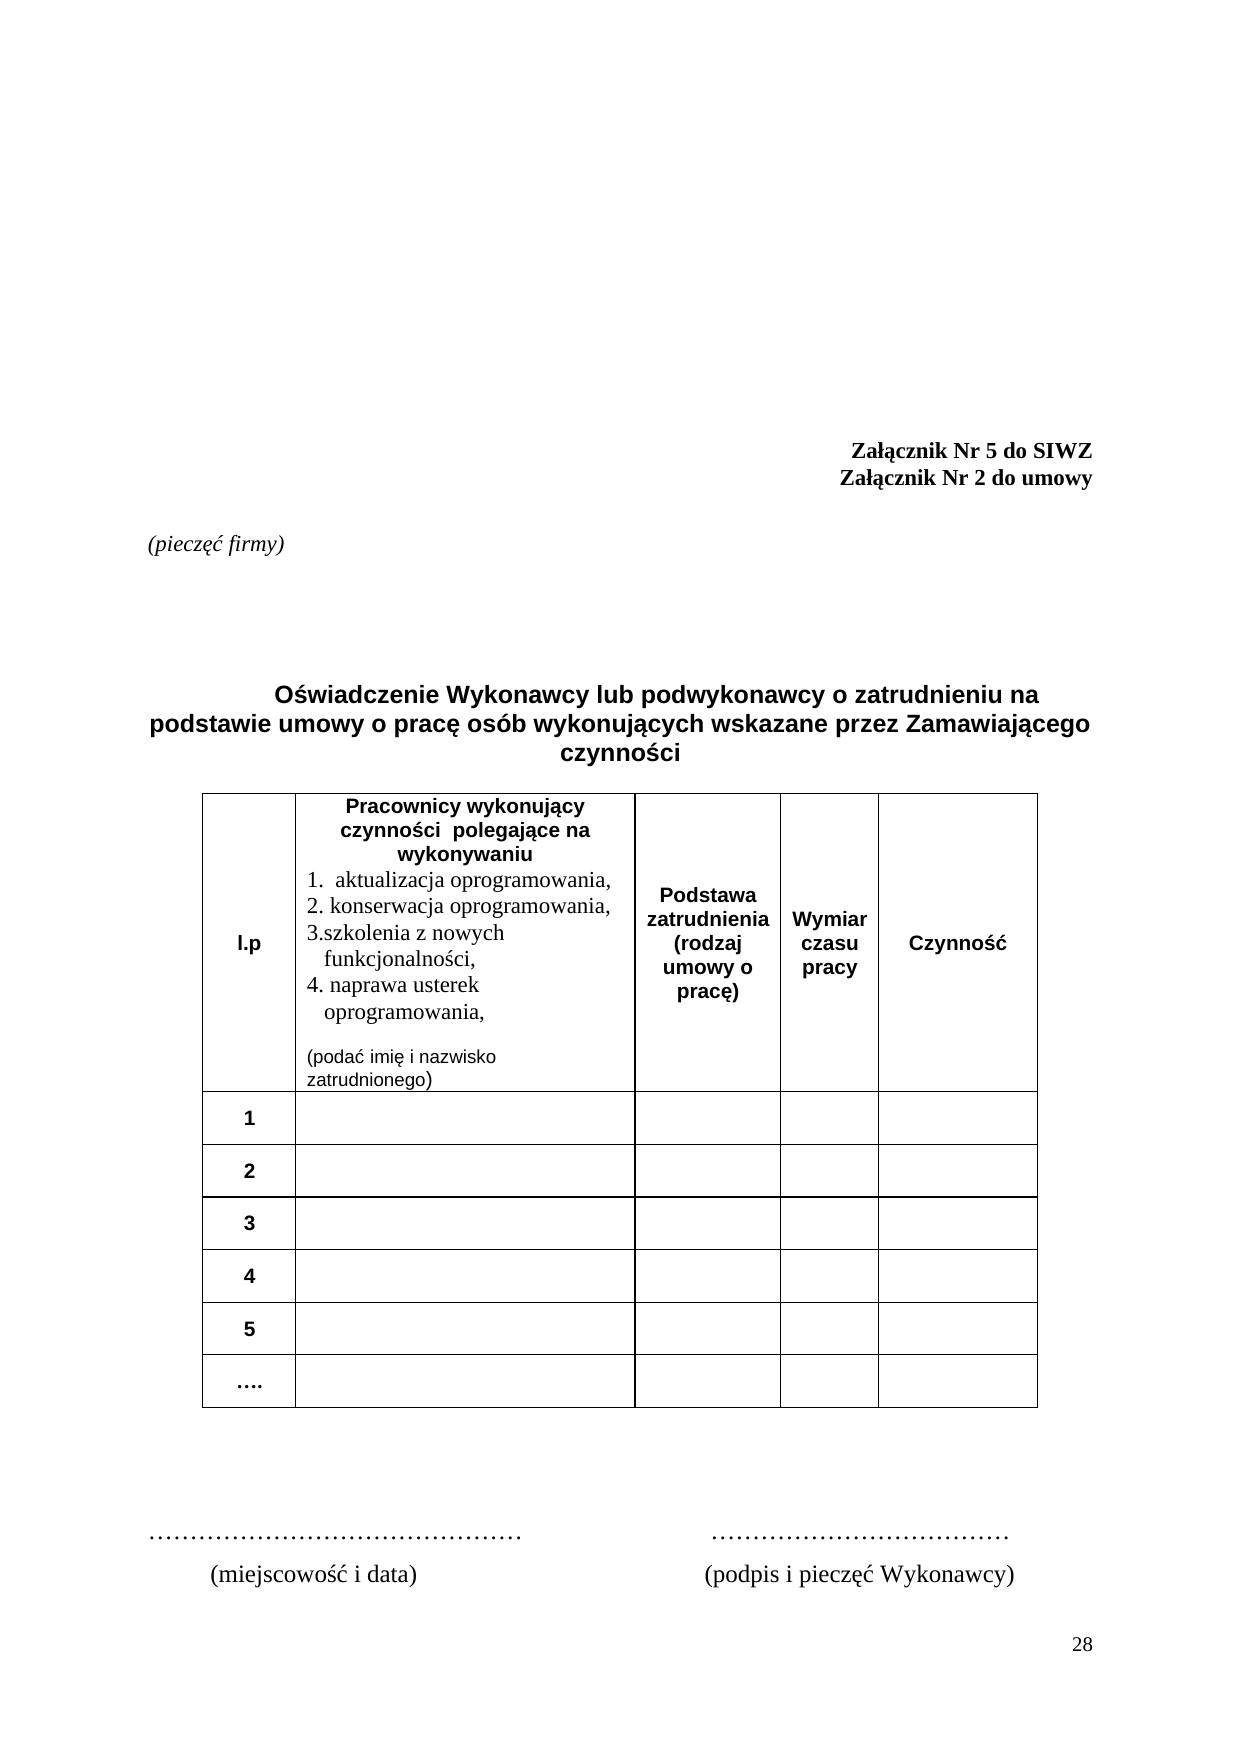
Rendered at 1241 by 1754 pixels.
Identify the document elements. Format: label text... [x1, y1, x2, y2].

table_header Podstawa zatrudnienia (rodzaj umowy o pracę) [636, 794, 780, 1091]
table_cell 3 [203, 1198, 295, 1249]
table_cell [636, 1092, 780, 1144]
table_cell [636, 1198, 780, 1249]
text ……………………………………… ……………………………… [148, 1516, 1093, 1545]
text Załącznik Nr 5 do SIWZ [148, 437, 1093, 464]
text (miejscowość i data) (podpis i pieczęć Wykonawcy) [148, 1559, 1093, 1588]
table_cell [781, 1092, 878, 1144]
text Załącznik Nr 2 do umowy [148, 464, 1093, 490]
text (pieczęć firmy) [148, 530, 1093, 556]
table_cell [296, 1092, 634, 1144]
table_header l.p [203, 794, 295, 1091]
table_cell …. [203, 1355, 295, 1407]
table_header Czynność [879, 794, 1037, 1091]
table_cell [296, 1198, 634, 1249]
table_cell [879, 1250, 1037, 1302]
table_cell [781, 1355, 878, 1407]
table_cell [636, 1145, 780, 1196]
table_cell [879, 1092, 1037, 1144]
table_cell [879, 1303, 1037, 1354]
table_cell 2 [203, 1145, 295, 1196]
table_header Pracownicy wykonujący czynności polegające na wykonywaniu 1. aktualizacja oprogramowania, 2. konserwacja oprogramowania, 3.szkolenia z nowych funkcjonalności, 4. naprawa usterek oprogramowania, (podać imię i nazwisko zatrudnionego) [296, 794, 634, 1091]
table_cell [781, 1198, 878, 1249]
table_cell 4 [203, 1250, 295, 1302]
table_cell [296, 1355, 634, 1407]
table_cell 5 [203, 1303, 295, 1354]
table_cell [781, 1303, 878, 1354]
table_cell [636, 1303, 780, 1354]
table_cell [781, 1145, 878, 1196]
table_cell 1 [203, 1092, 295, 1144]
table_cell [781, 1250, 878, 1302]
table_cell [296, 1145, 634, 1196]
table_cell [879, 1355, 1037, 1407]
table_cell [296, 1250, 634, 1302]
text Oświadczenie Wykonawcy lub podwykonawcy o zatrudnieniu na podstawie umowy o pracę osób wykonujących wskazane przez Zamawiającego czynności [148, 681, 1093, 767]
table_cell [636, 1250, 780, 1302]
table_header Wymiar czasu pracy [781, 794, 878, 1091]
table_cell [636, 1355, 780, 1407]
table_cell [879, 1198, 1037, 1249]
table_cell [879, 1145, 1037, 1196]
table_cell [296, 1303, 634, 1354]
